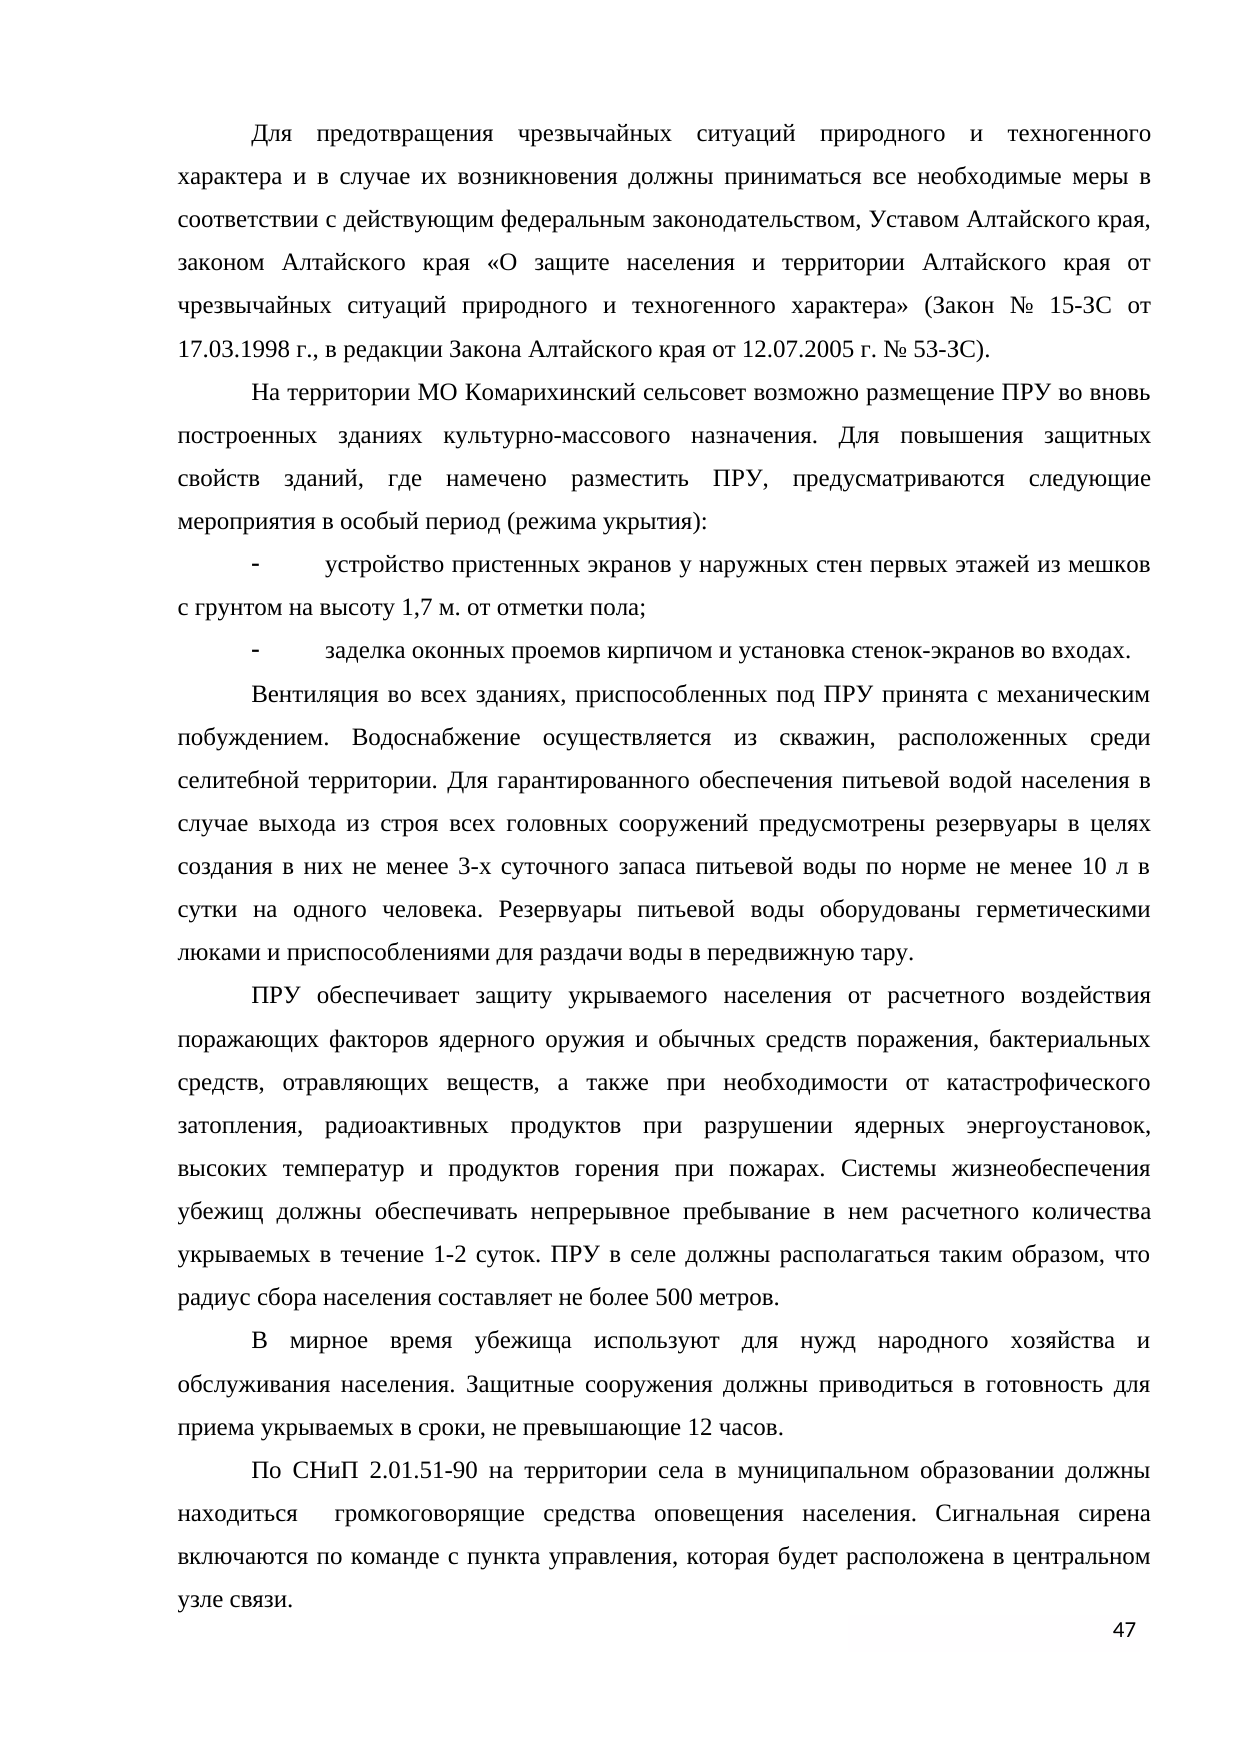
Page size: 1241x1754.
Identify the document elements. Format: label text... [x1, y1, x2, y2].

list устройство пристенных экранов у наружных стен первых этажей из мешков с грунтом на высоту 1,7 м. от отметки пола; [177, 549, 1152, 621]
text В мирное время убежища используют для нужд народного хозяйства и обслуживания населения. Защитные сооружения должны приводиться в готовность для приема укрываемых в сроки, не превышающие 12 часов. [177, 1326, 1152, 1441]
text ПРУ обеспечивает защиту укрываемого населения от расчетного воздействия поражающих факторов ядерного оружия и обычных средств поражения, бактериальных средств, отравляющих веществ, а также при необходимости от катастрофического затопления, радиоактивных продуктов при разрушении ядерных энергоустановок, высоких температур и продуктов горения при пожарах. Системы жизнеобеспечения убежищ должны обеспечивать непрерывное пребывание в нем расчетного количества укрываемых в течение 1-2 суток. ПРУ в селе должны располагаться таким образом, что радиус сбора населения составляет не более 500 метров. [177, 981, 1152, 1311]
text По СНиП 2.01.51-90 на территории села в муниципальном образовании должны находиться громкоговорящие средства оповещения населения. Сигнальная сирена включаются по команде с пункта управления, которая будет расположена в центральном узле связи. [177, 1455, 1152, 1613]
list заделка оконных проемов кирпичом и установка стенок-экранов во входах. [177, 636, 1152, 664]
text Вентиляция во всех зданиях, приспособленных под ПРУ принята с механическим побуждением. Водоснабжение осуществляется из скважин, расположенных среди селитебной территории. Для гарантированного обеспечения питьевой водой населения в случае выхода из строя всех головных сооружений предусмотрены резервуары в целях создания в них не менее 3-х суточного запаса питьевой воды по норме не менее 10 л в сутки на одного человека. Резервуары питьевой воды оборудованы герметическими люками и приспособлениями для раздачи воды в передвижную тару. [177, 679, 1152, 966]
text На территории МО Комарихинский сельсовет возможно размещение ПРУ во вновь построенных зданиях культурно-массового назначения. Для повышения защитных свойств зданий, где намечено разместить ПРУ, предусматриваются следующие мероприятия в особый период (режима укрытия): [177, 377, 1152, 535]
text Для предотвращения чрезвычайных ситуаций природного и техногенного характера и в случае их возникновения должны приниматься все необходимые меры в соответствии с действующим федеральным законодательством, Уставом Алтайского края, законом Алтайского края «О защите населения и территории Алтайского края от чрезвычайных ситуаций природного и техногенного характера» (Закон № 15-ЗС от 17.03.1998 г., в редакции Закона Алтайского края от 12.07.2005 г. № 53-ЗС). [177, 118, 1152, 362]
